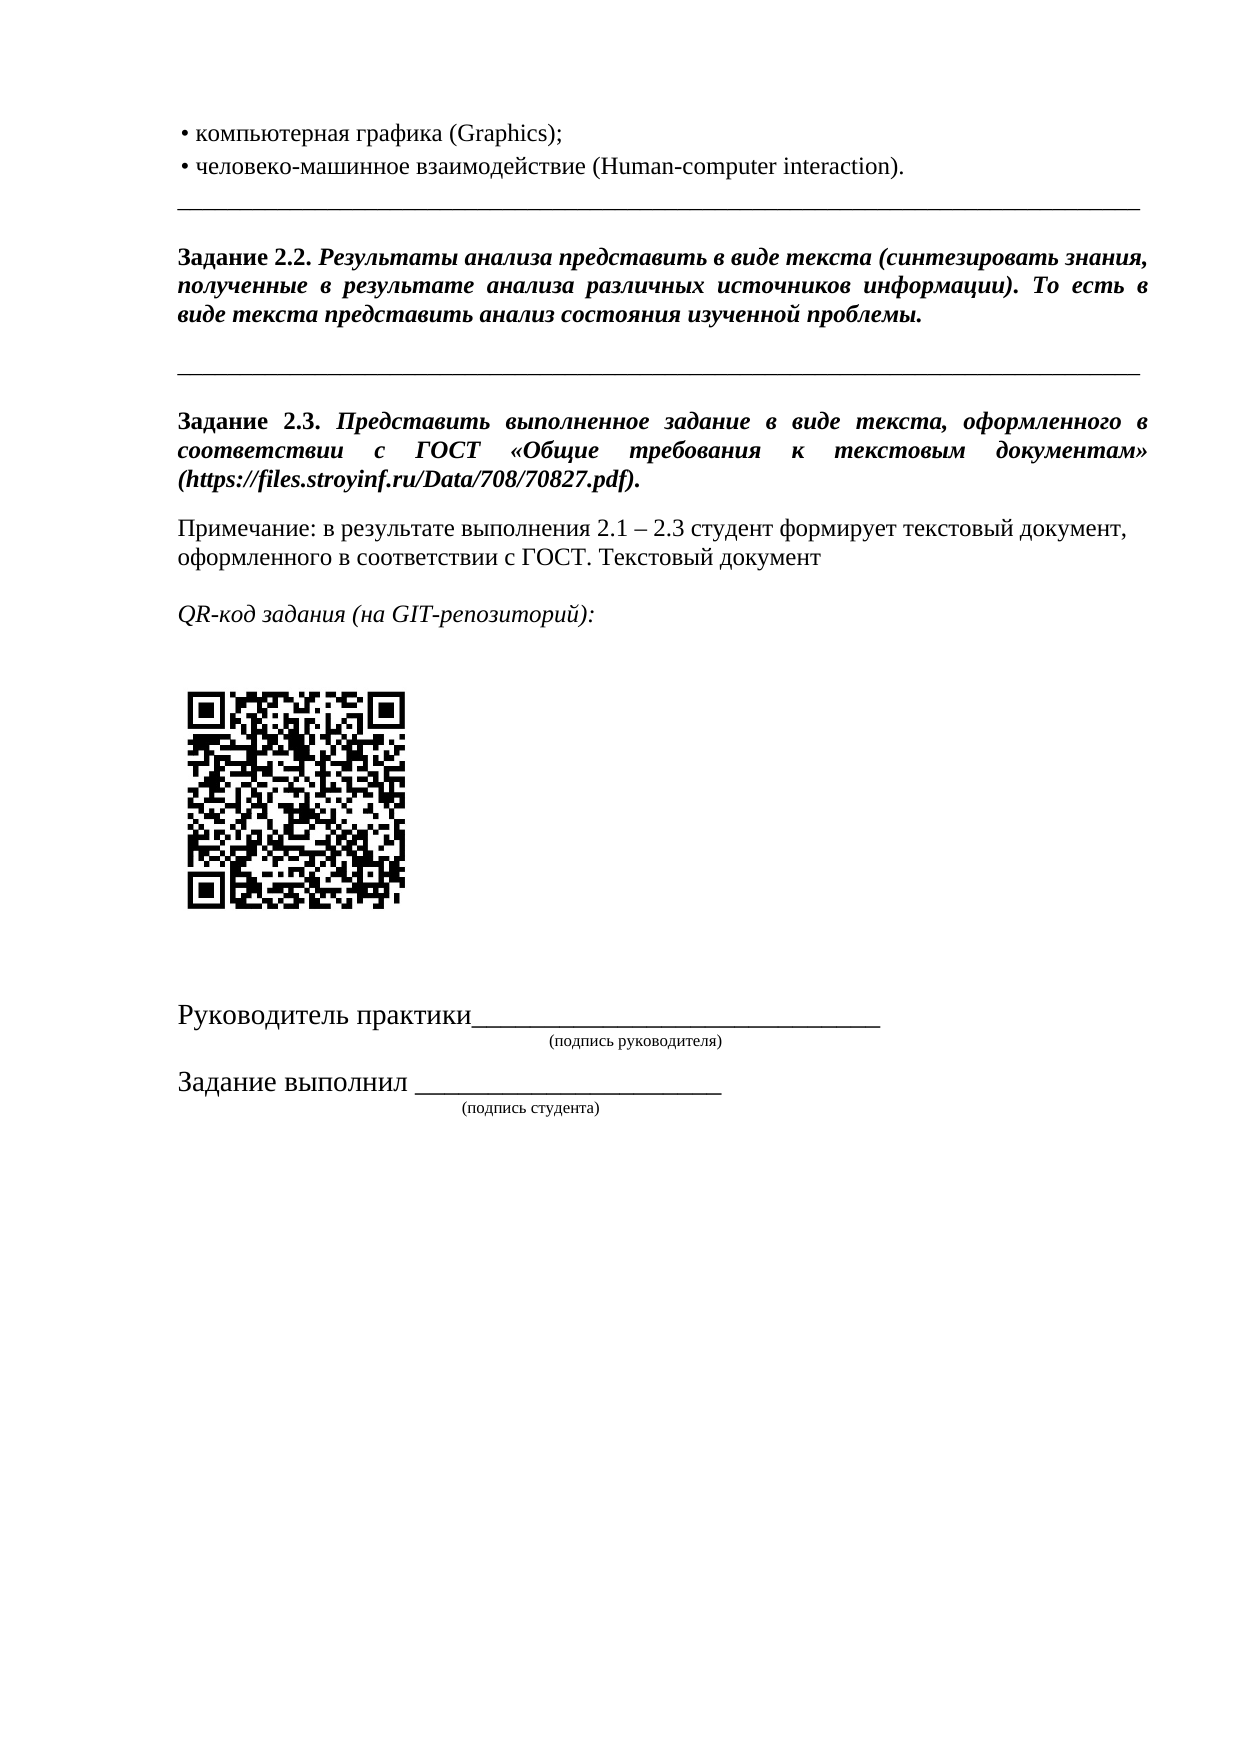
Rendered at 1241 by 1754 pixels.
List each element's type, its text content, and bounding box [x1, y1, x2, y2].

text (подпись руководителя) [402, 1030, 1152, 1064]
text (подпись студента) [177, 1097, 1152, 1131]
text _____________________________________________________________________________ [177, 349, 1152, 377]
text Задание 2.2. Результаты анализа представить в виде текста (синтезировать знания, полученные в результате анализа различных источников информации). То есть в виде текста представить анализ состояния изученной проблемы. [177, 242, 1152, 328]
text QR-код задания (на GIT-репозиторий): [177, 571, 1152, 628]
text Задание 2.3. Представить выполненное задание в виде текста, оформленного в соответствии с ГОСТ «Общие требования к текстовым документам» (https://files.stroyinf.ru/Data/708/70827.pdf). [177, 406, 1152, 492]
text Задание выполнил _____________________ [177, 1064, 1152, 1097]
text • компьютерная графика (Graphics); [180, 118, 1152, 147]
text • человеко-машинное взаимодействие (Human-computer interaction). [180, 151, 1152, 180]
picture [177, 681, 415, 919]
text Руководитель практики____________________________ [177, 997, 1152, 1030]
text _____________________________________________________________________________ [177, 184, 1152, 213]
text Примечание: в результате выполнения 2.1 – 2.3 студент формирует текстовый документ, оформленного в соответствии с ГОСТ. Текстовый документ [177, 513, 1152, 571]
